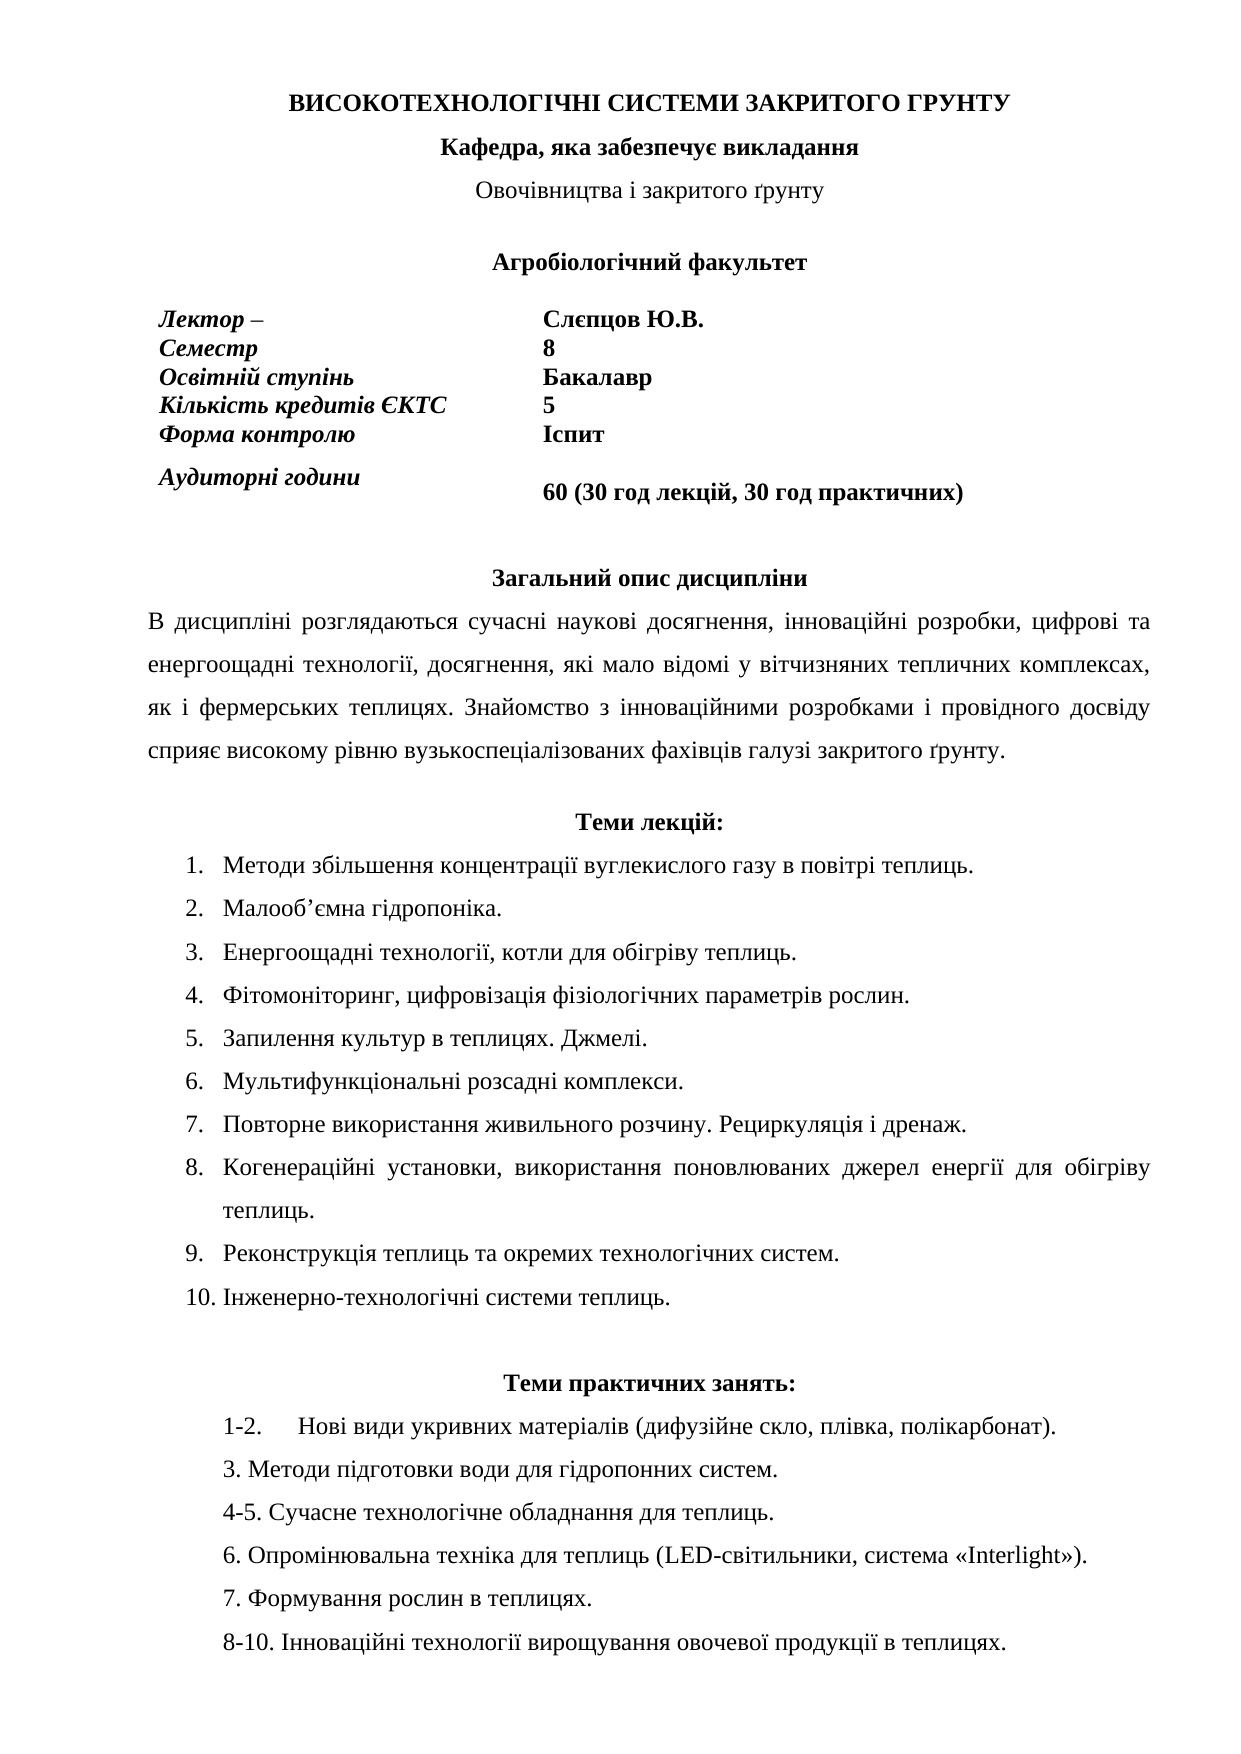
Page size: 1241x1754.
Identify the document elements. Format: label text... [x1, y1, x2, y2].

text В дисципліні розглядаються сучасні наукові досягнення, інноваційні розробки, цифрові та енергоощадні технології, досягнення, які мало відомі у вітчизняних тепличних комплексах, як і фермерських теплицях. Знайомство з інноваційними розробками і провідного досвіду сприяє високому рівню вузькоспеціалізованих фахівців галузі закритого ґрунту. [148, 606, 1152, 764]
text Загальний опис дисципліни [148, 563, 1152, 592]
list Реконструкція теплиць та окремих технологічних систем. [185, 1238, 1152, 1267]
text 7. Формування рослин в теплицях. [223, 1583, 1152, 1612]
table_cell Форма контролю [148, 419, 531, 448]
list Запилення культур в теплицях. Джмелі. [185, 1023, 1152, 1052]
table_cell Іспит [531, 419, 1151, 448]
list Нові види укривних матеріалів (дифузійне скло, плівка, полікарбонат). [223, 1411, 1152, 1440]
list Повторне використання живильного розчину. Рециркуляція і дренаж. [185, 1109, 1152, 1138]
list Малооб’ємна гідропоніка. [185, 893, 1152, 922]
list Фітомоніторинг, цифровізація фізіологічних параметрів рослин. [185, 980, 1152, 1008]
text 8-10. Інноваційні технології вирощування овочевої продукції в теплицях. [223, 1627, 1152, 1655]
table_cell 60 (30 год лекцій, 30 год практичних) [531, 448, 1151, 505]
list Методи збільшення концентрації вуглекислого газу в повітрі теплиць. [185, 850, 1152, 879]
table_cell Кількість кредитів ЄКТС [148, 390, 531, 419]
table_cell Семестр [148, 333, 531, 362]
list Інженерно-технологічні системи теплиць. [185, 1282, 1152, 1310]
list Мультифункціональні розсадні комплекси. [185, 1066, 1152, 1095]
text 4-5. Сучасне технологічне обладнання для теплиць. [223, 1497, 1152, 1526]
text 3. Методи підготовки води для гідропонних систем. [223, 1454, 1152, 1483]
text Агробіологічний факультет [148, 247, 1152, 275]
table_header Лектор – [148, 304, 531, 333]
text Теми лекцій: [148, 807, 1152, 836]
table_header Слєпцов Ю.В. [531, 304, 1151, 333]
text Овочівництва і закритого ґрунту [148, 175, 1152, 203]
table_cell Бакалавр [531, 362, 1151, 390]
table_cell 5 [531, 390, 1151, 419]
list Когенераційні установки, використання поновлюваних джерел енергії для обігріву теплиць. [185, 1152, 1152, 1224]
table_cell 8 [531, 333, 1151, 362]
list Енергоощадні технології, котли для обігріву теплиць. [185, 937, 1152, 965]
text Теми практичних занять: [148, 1368, 1152, 1397]
table_cell Освітній ступінь [148, 362, 531, 390]
text 6. Опромінювальна техніка для теплиць (LED-світильники, система «Interlight»). [223, 1540, 1152, 1569]
text ВИСОКОТЕХНОЛОГІЧНІ СИСТЕМИ ЗАКРИТОГО ГРУНТУ [148, 88, 1152, 117]
table_cell Аудиторні години [148, 448, 531, 505]
text Кафедра, яка забезпечує викладання [148, 132, 1152, 160]
